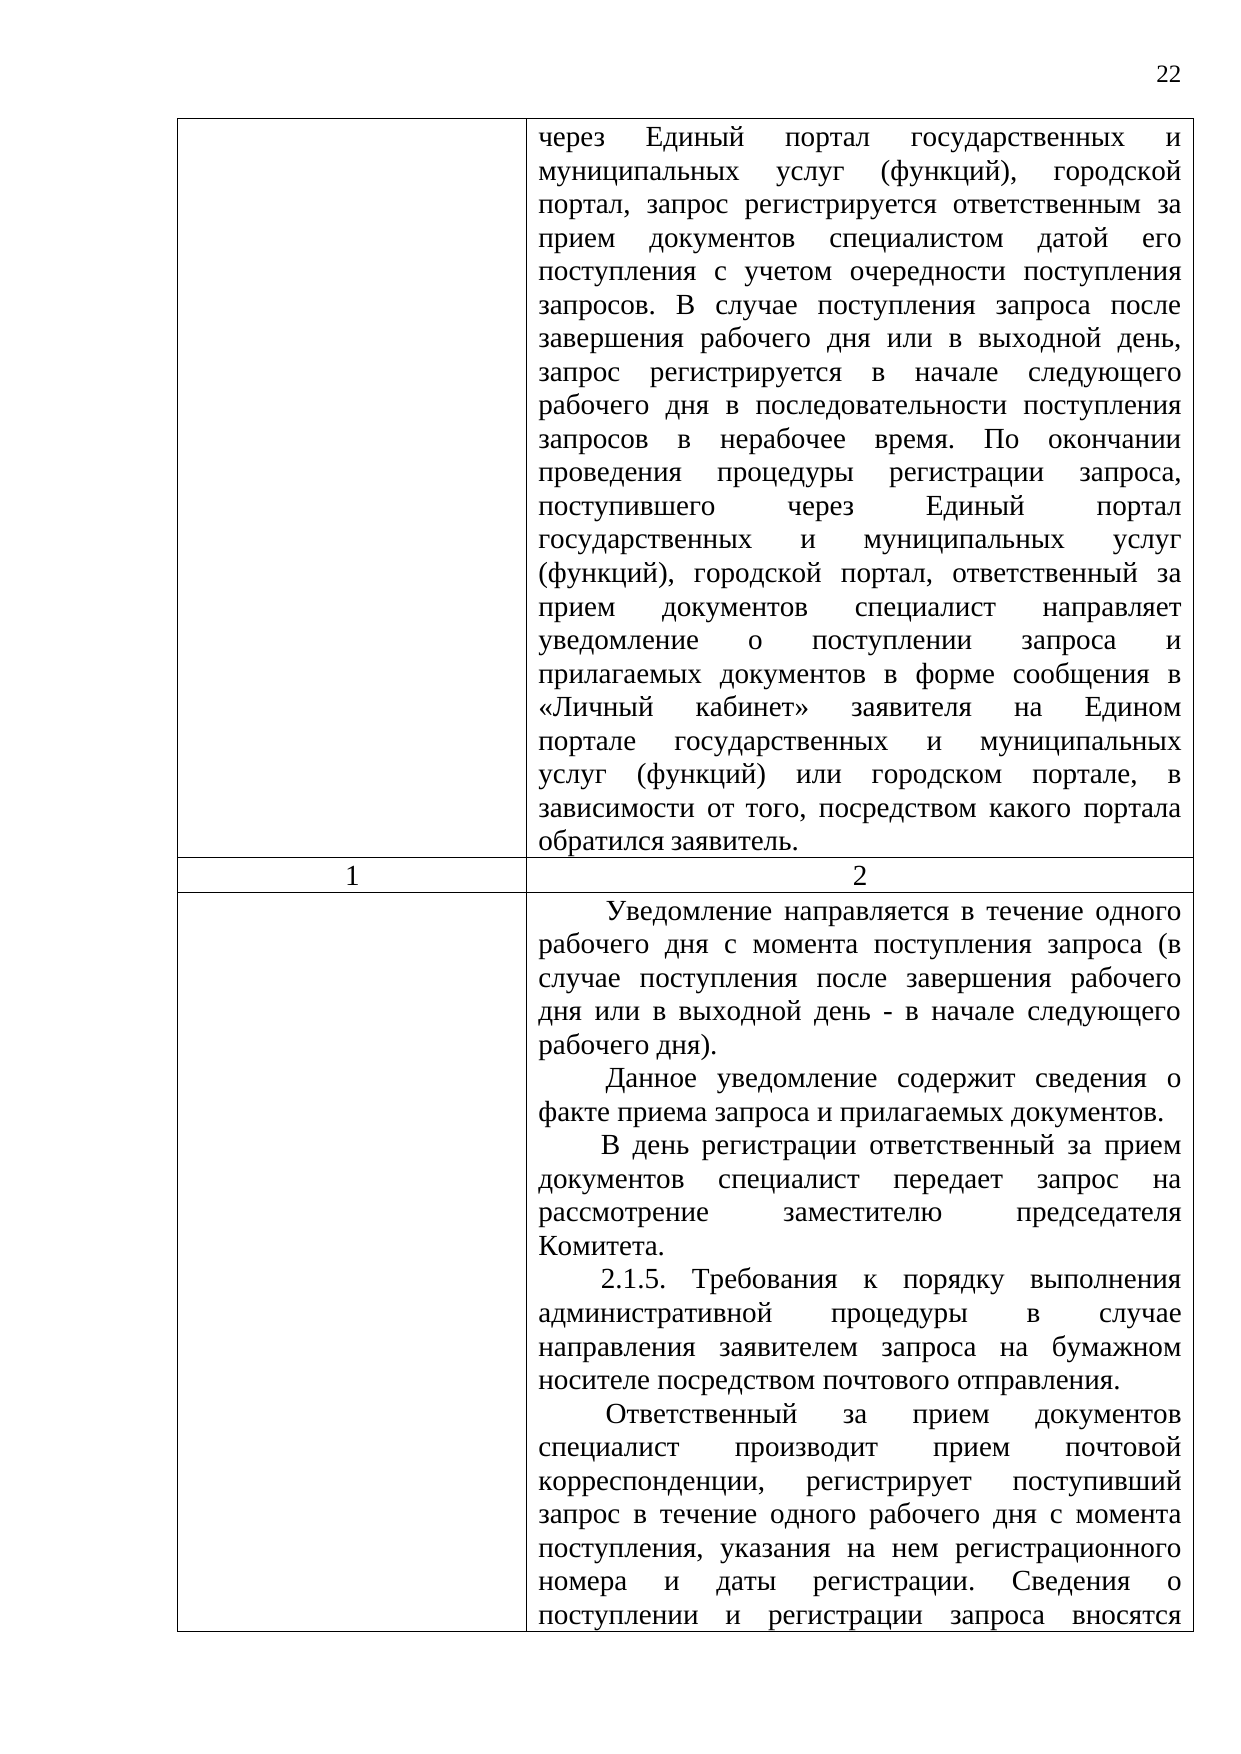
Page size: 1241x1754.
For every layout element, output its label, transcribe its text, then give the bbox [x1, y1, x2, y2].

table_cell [527, 893, 1193, 1631]
table_cell [178, 893, 526, 1631]
table_cell 2 [527, 858, 1193, 892]
table_cell 1 [178, 858, 526, 892]
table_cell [527, 119, 1193, 857]
table_cell [178, 119, 526, 857]
